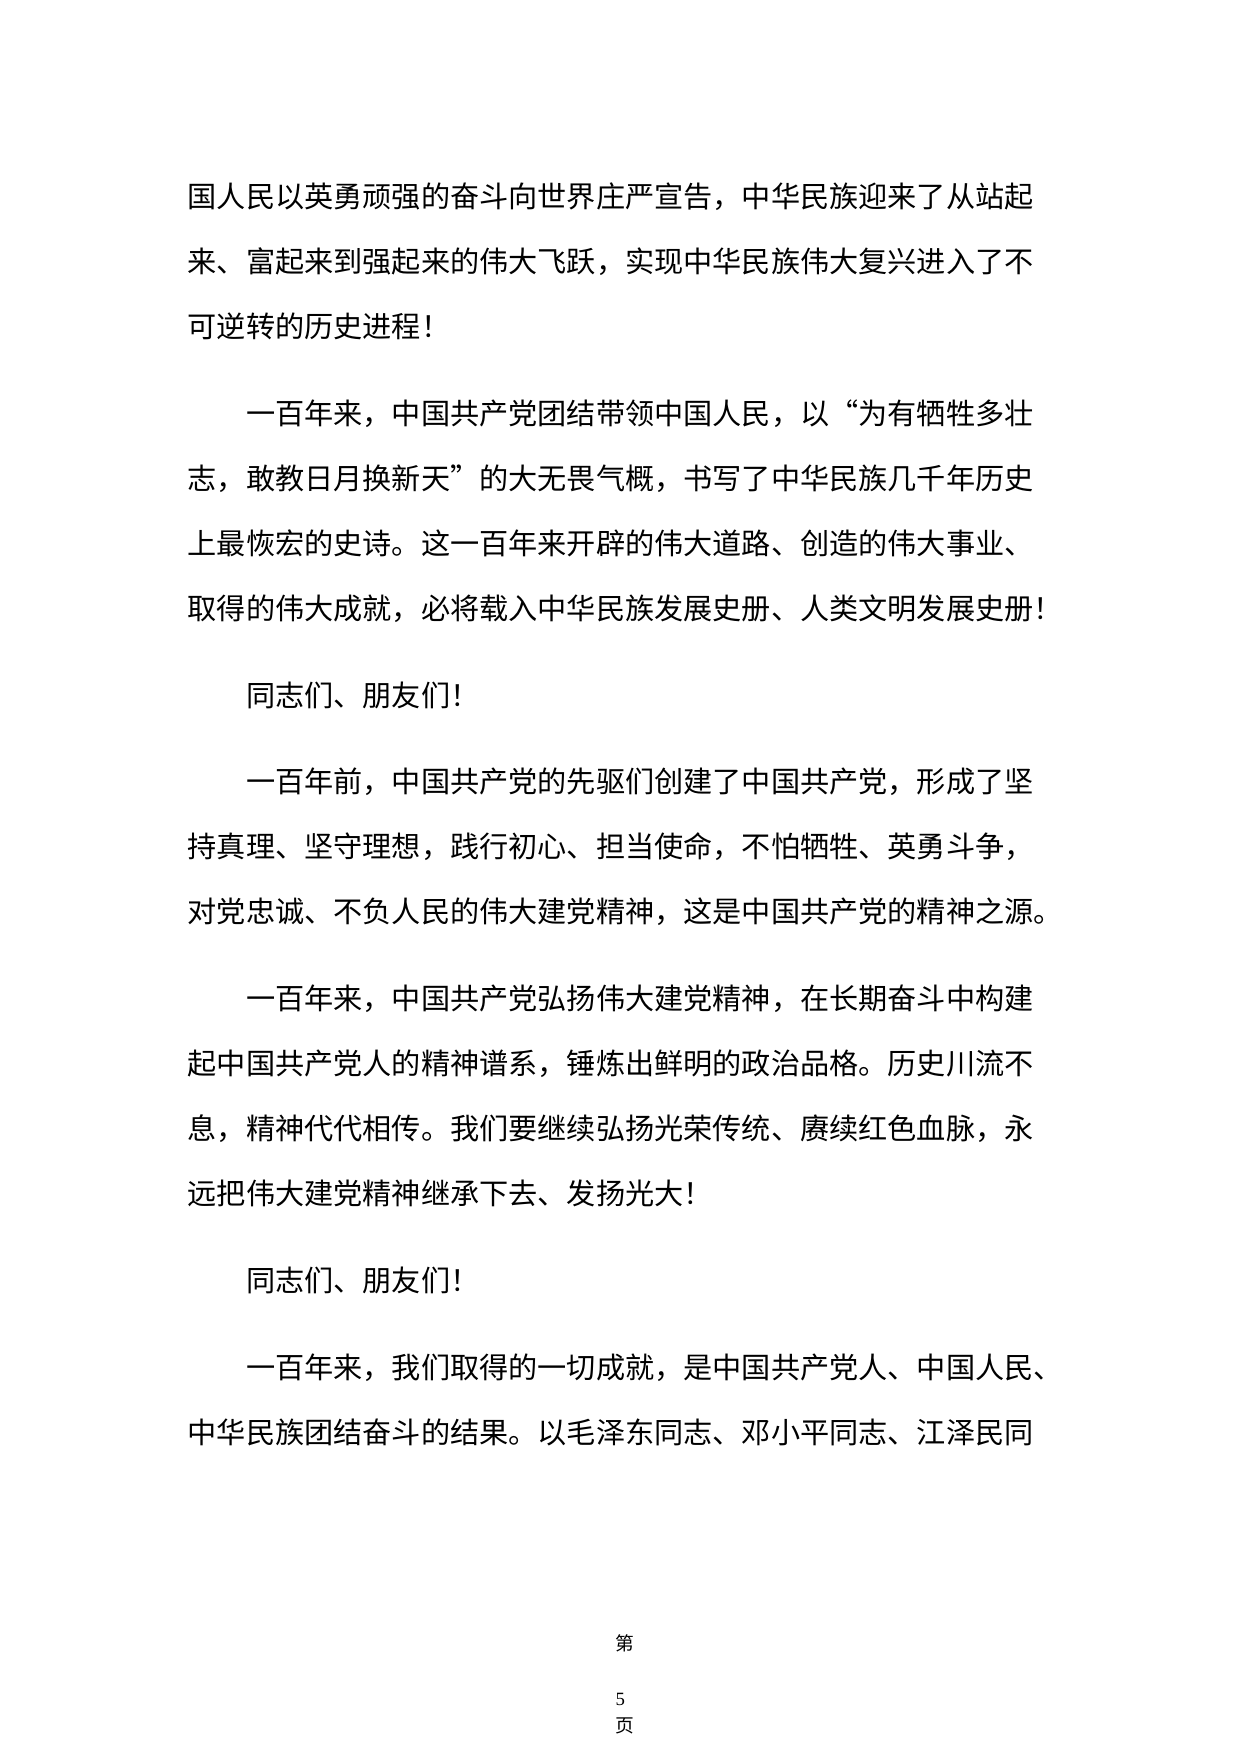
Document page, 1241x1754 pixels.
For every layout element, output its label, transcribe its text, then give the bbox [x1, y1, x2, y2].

text 一百年来，中国共产党团结带领中国人民，以“为有牺牲多壮志，敢教日月换新天”的大无畏气概，书写了中华民族几千年历史上最恢宏的史诗。这一百年来开辟的伟大道路、创造的伟大事业、取得的伟大成就，必将载入中华民族发展史册、人类文明发展史册！ [187, 379, 1053, 639]
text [187, 1333, 1053, 1463]
text 同志们、朋友们！ [187, 661, 1053, 726]
text 一百年来，中国共产党弘扬伟大建党精神，在长期奋斗中构建起中国共产党人的精神谱系，锤炼出鲜明的政治品格。历史川流不息，精神代代相传。我们要继续弘扬光荣传统、赓续红色血脉，永远把伟大建党精神继承下去、发扬光大！ [187, 964, 1053, 1224]
text 同志们、朋友们！ [187, 1246, 1053, 1311]
text 一百年前，中国共产党的先驱们创建了中国共产党，形成了坚持真理、坚守理想，践行初心、担当使命，不怕牺牲、英勇斗争，对党忠诚、不负人民的伟大建党精神，这是中国共产党的精神之源。 [187, 748, 1053, 943]
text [187, 162, 1053, 357]
